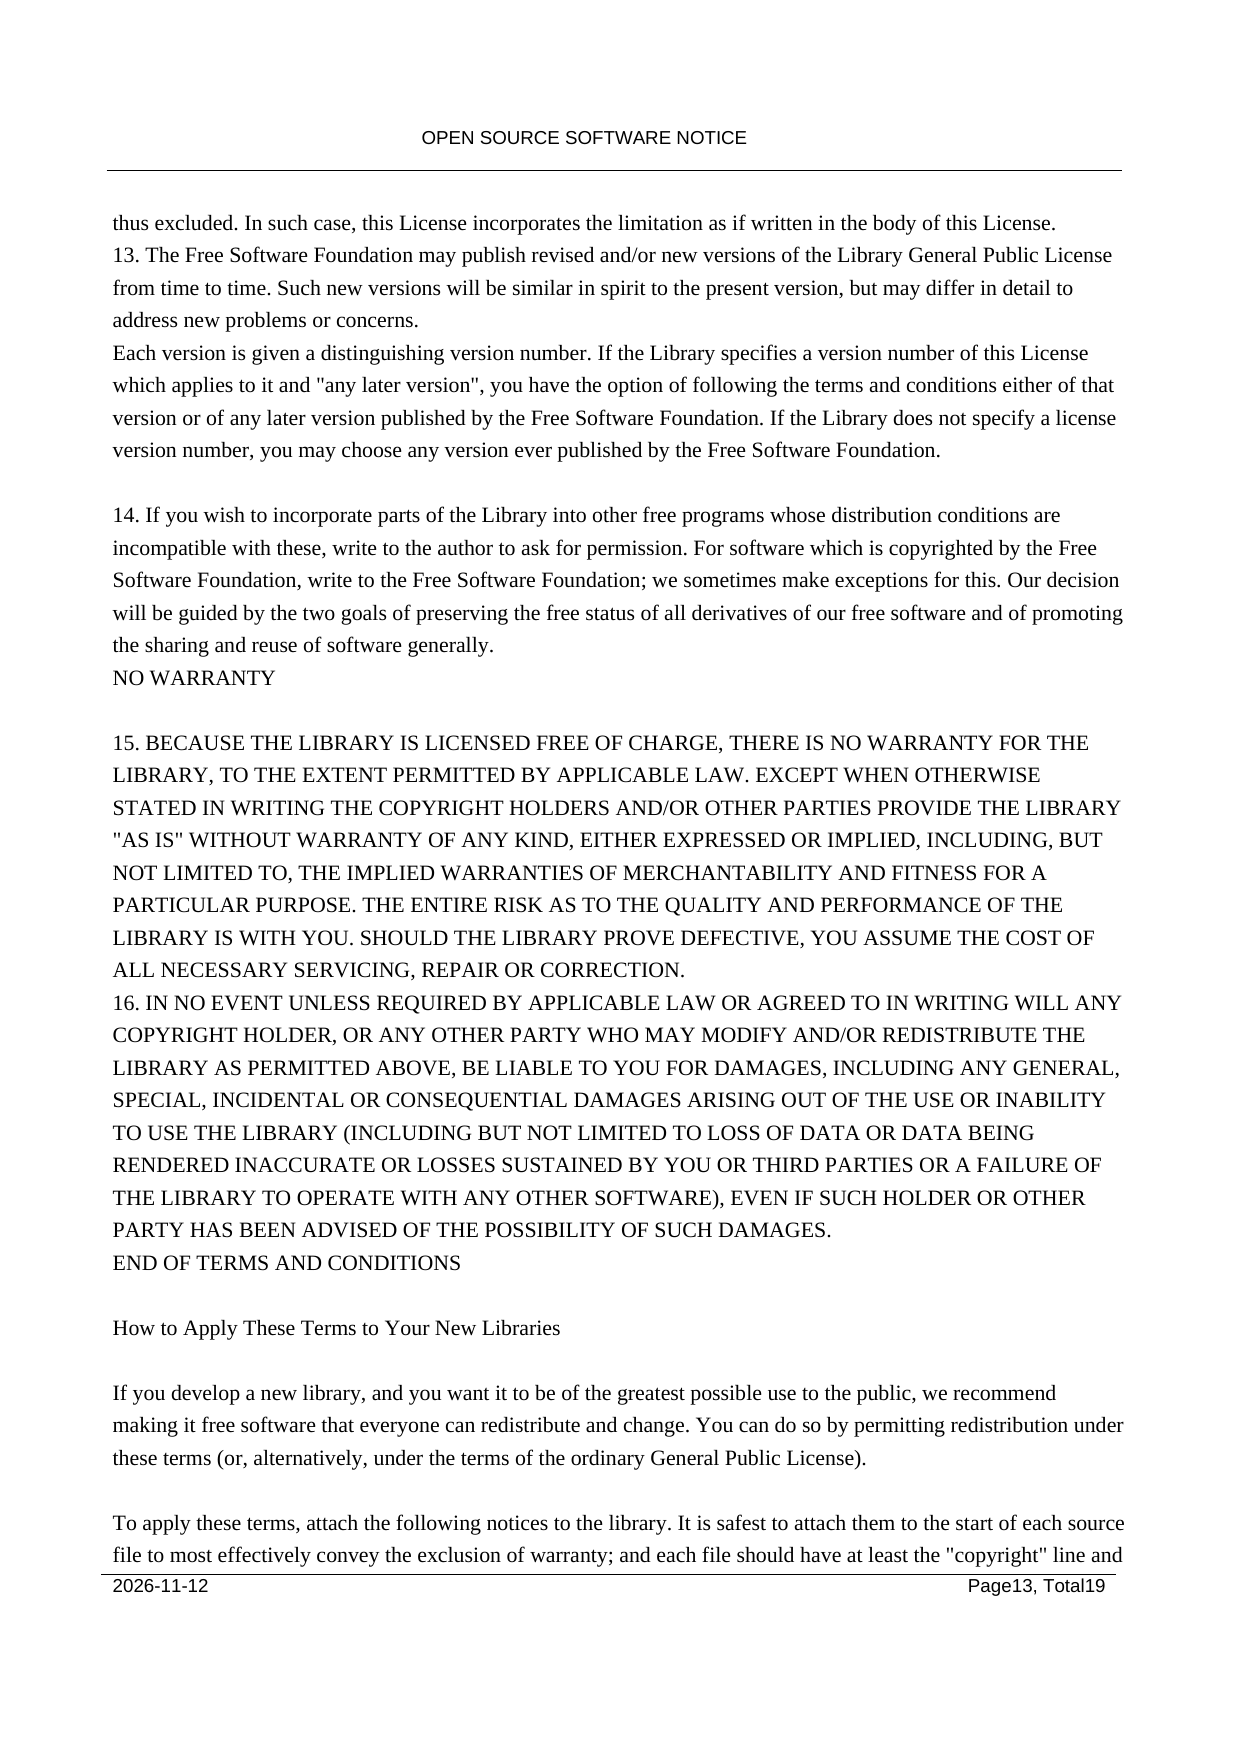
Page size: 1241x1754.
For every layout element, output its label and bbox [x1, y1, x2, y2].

text [112, 206, 1128, 1571]
